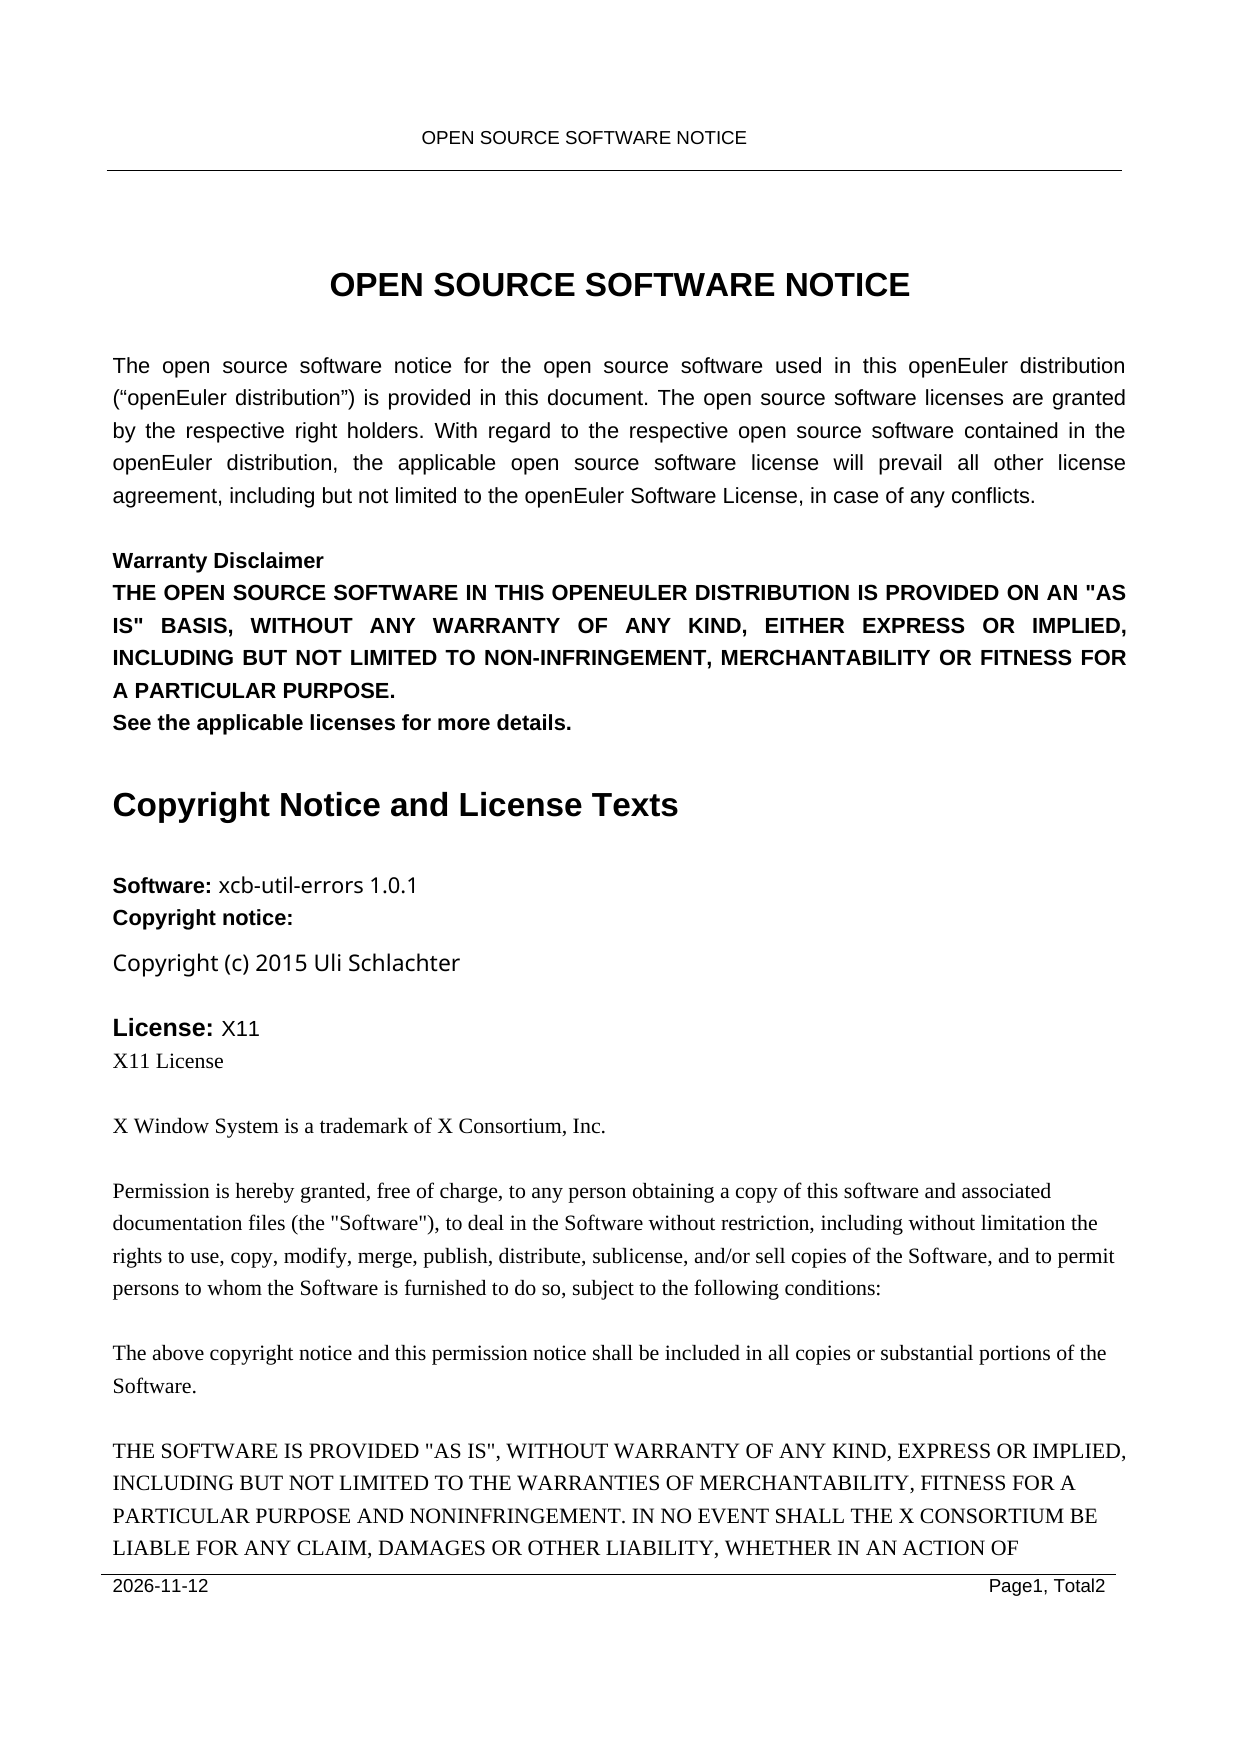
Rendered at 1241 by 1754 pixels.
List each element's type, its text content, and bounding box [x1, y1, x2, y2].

text Copyright notice: [112, 901, 1128, 934]
text OPEN SOURCE SOFTWARE NOTICE [112, 251, 1128, 316]
title Software: xcb-util-errors 1.0.1 [112, 869, 1128, 901]
text THE OPEN SOURCE SOFTWARE IN THIS OPENEULER DISTRIBUTION IS PROVIDED ON AN "AS IS" BASIS, WITHOUT ANY WARRANTY OF ANY KIND, EITHER EXPRESS OR IMPLIED, INCLUDING BUT NOT LIMITED TO NON-INFRINGEMENT, MERCHANTABILITY OR FITNESS FOR A PARTICULAR PURPOSE. See the applicable licenses for more details. [112, 576, 1128, 739]
text The open source software notice for the open source software used in this openEuler distribution (“openEuler distribution”) is provided in this document. The open source software licenses are granted by the respective right holders. With regard to the respective open source software contained in the openEuler distribution, the applicable open source software license will prevail all other license agreement, including but not limited to the openEuler Software License, in case of any conflicts. [112, 349, 1128, 511]
text License: X11 [112, 1012, 1128, 1044]
text Copyright Notice and License Texts [112, 771, 1128, 836]
text Copyright (c) 2015 Uli Schlachter [112, 947, 1128, 1012]
text Warranty Disclaimer [112, 544, 1128, 576]
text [112, 1044, 1128, 1564]
